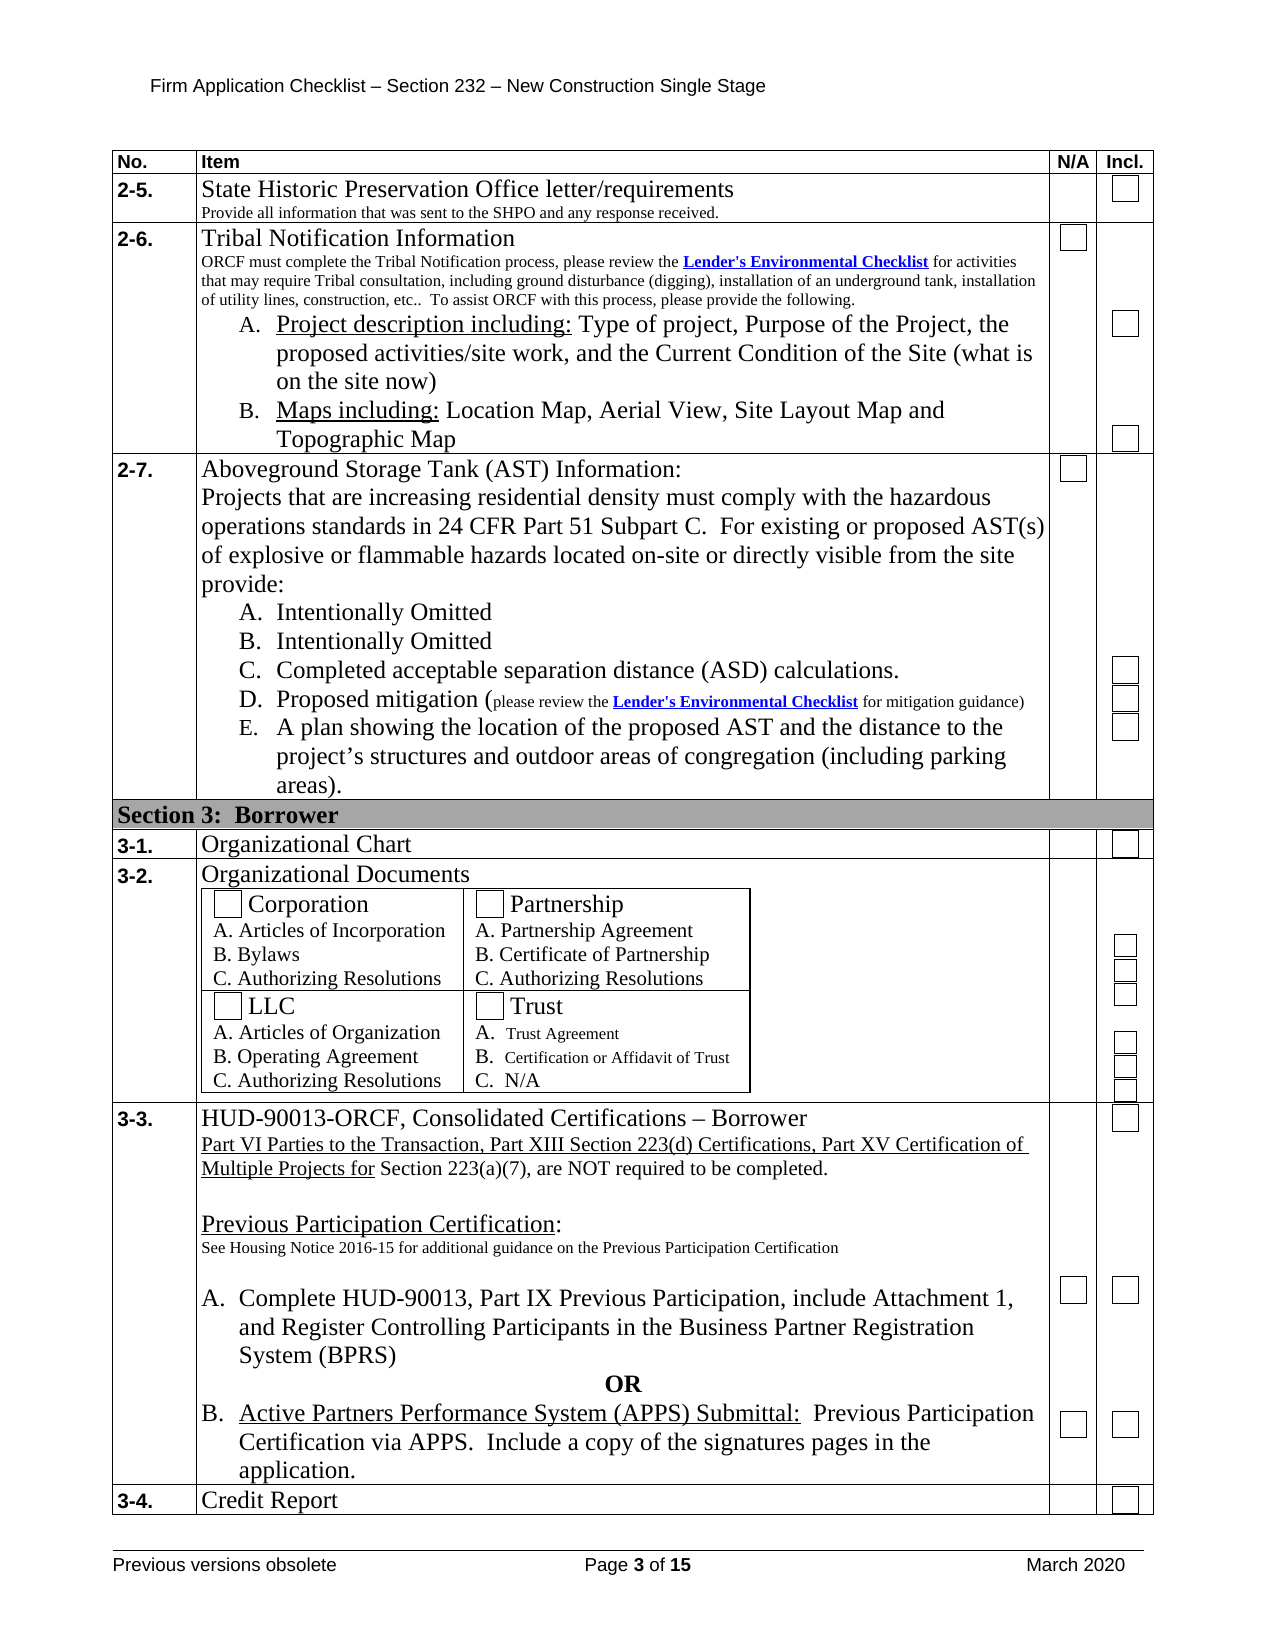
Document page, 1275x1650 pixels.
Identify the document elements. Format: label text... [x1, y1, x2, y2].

table_cell Organizational Documents [197, 859, 1049, 1102]
table_cell HUD-90013-ORCF, Consolidated Certifications – Borrower Part VI Parties to the Transaction, Part XIII Section 223(d) Certifications, Part XV Certification of Multiple Projects for Section 223(a)(7), are NOT required to be completed. Previous Participation Certification: See Housing Notice 2016-15 for additional guidance on the Previous Participation Certification Complete HUD-90013, Part IX Previous Participation, include Attachment 1, and Register Controlling Participants in the Business Partner Registration System (BPRS) OR Active Partners Performance System (APPS) Submittal: Previous Participation Certification via APPS. Include a copy of the signatures pages in the application. [197, 1103, 1049, 1484]
table_cell [1050, 830, 1096, 858]
table_cell [113, 454, 196, 799]
table_cell Section 3: Borrower [113, 800, 1153, 828]
table_cell Tribal Notification Information ORCF must complete the Tribal Notification process, please review the Lender's Environmental Checklist for activities that may require Tribal consultation, including ground disturbance (digging), installation of an underground tank, installation of utility lines, construction, etc.. To assist ORCF with this process, please provide the following. Project description including: Type of project, Purpose of the Project, the proposed activities/site work, and the Current Condition of the Site (what is on the site now) Maps including: Location Map, Aerial View, Site Layout Map and Topographic Map [197, 223, 1049, 453]
table_header Item [197, 151, 1049, 173]
table_cell [113, 859, 196, 1102]
table_cell [1097, 174, 1153, 222]
table_cell [1139, 830, 1153, 858]
table_cell [1050, 454, 1096, 799]
table_cell [1050, 859, 1096, 1102]
table_cell [1097, 223, 1153, 453]
table_cell [1097, 830, 1112, 858]
table_cell [113, 1485, 196, 1514]
table_cell Credit Report [197, 1485, 1049, 1514]
table_cell Organizational Chart [197, 830, 1049, 858]
table_cell [113, 1103, 196, 1484]
table_cell [1097, 1485, 1153, 1514]
table_header N/A [1050, 151, 1096, 173]
table_cell [1097, 1103, 1153, 1484]
table_cell [113, 174, 196, 222]
table_header No. [113, 151, 196, 173]
table_cell [1050, 174, 1096, 222]
table_cell [1050, 223, 1096, 453]
table_header Incl. [1097, 151, 1153, 173]
table_cell [113, 830, 196, 858]
table_cell [1050, 1485, 1096, 1514]
table_cell [113, 223, 196, 453]
table_cell [1097, 859, 1153, 1102]
table_cell [1113, 831, 1138, 857]
table_cell [1050, 1103, 1096, 1484]
table_cell State Historic Preservation Office letter/requirements Provide all information that was sent to the SHPO and any response received. [197, 174, 1049, 222]
table_cell [1097, 454, 1153, 799]
table_cell Aboveground Storage Tank (AST) Information: Projects that are increasing residential density must comply with the hazardous operations standards in 24 CFR Part 51 Subpart C. For existing or proposed AST(s) of explosive or flammable hazards located on-site or directly visible from the site provide: Intentionally Omitted Intentionally Omitted Completed acceptable separation distance (ASD) calculations. Proposed mitigation (please review the Lender's Environmental Checklist for mitigation guidance) A plan showing the location of the proposed AST and the distance to the project’s structures and outdoor areas of congregation (including parking areas). [197, 454, 1049, 799]
